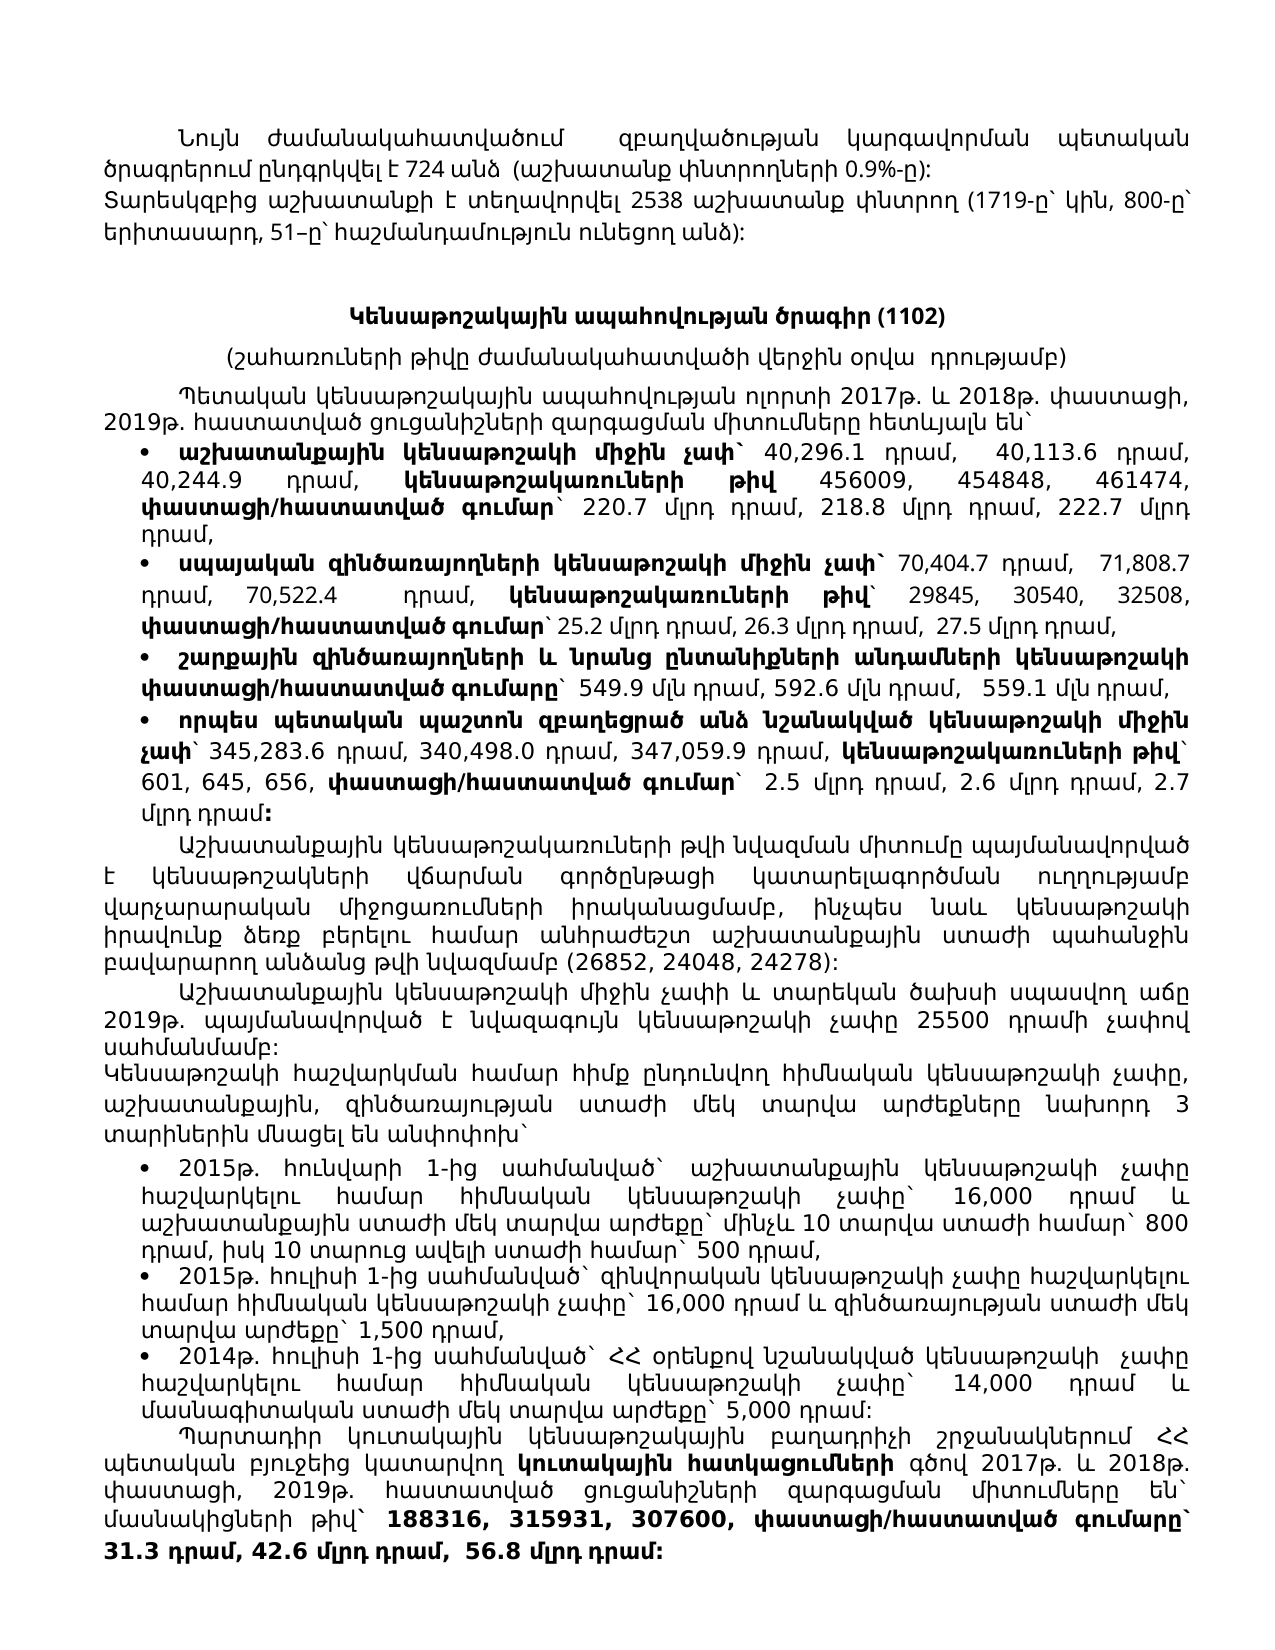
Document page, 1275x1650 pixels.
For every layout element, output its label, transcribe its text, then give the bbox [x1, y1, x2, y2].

list աշխատանքային կենսաթոշակի միջին չափ` 40,296.1 դրամ, 40,113.6 դրամ, 40,244.9 դրամ, կենսաթոշակառուների թիվ 456009, 454848, 461474, փաստացի/հաստատված գումար` 220.7 մլրդ դրամ, 218.8 մլրդ դրամ, 222.7 մլրդ դրամ, [141, 436, 1191, 547]
text Աշխատանքային կենսաթոշակառուների թվի նվազման միտումը պայմանավորված է կենսաթոշակների վճարման գործընթացի կատարելագործման ուղղությամբ վարչարարական միջոցառումների իրականացմամբ, ինչպես նաև կենսաթոշակի իրավունք ձեռք բերելու համար անհրաժեշտ աշխատանքային ստաժի պահանջին բավարարող անձանց թվի նվազմամբ (26852, 24048, 24278): [103, 829, 1191, 976]
text Տարեսկզբից աշխատանքի է տեղավորվել 2538 աշխատանք փնտրող (1719-ը` կին, 800-ը՝ երիտասարդ, 51–ը՝ հաշմանդամություն ունեցող անձ): [103, 184, 1191, 247]
list որպես պետական պաշտոն զբաղեցրած անձ նշանակված կենսաթոշակի միջին չափ` 345,283.6 դրամ, 340,498.0 դրամ, 347,059.9 դրամ, կենսաթոշակառուների թիվ` 601, 645, 656, փաստացի/հաստատված գումար` 2.5 մլրդ դրամ, 2.6 մլրդ դրամ, 2.7 մլրդ դրամ: [141, 704, 1191, 829]
list սպայական զինծառայողների կենսաթոշակի միջին չափ` 70,404.7 դրամ, 71,808.7 դրամ, 70,522.4 դրամ, կենսաթոշակառուների թիվ` 29845, 30540, 32508, փաստացի/հաստատված գումար` 25.2 մլրդ դրամ, 26.3 մլրդ դրամ, 27.5 մլրդ դրամ, [141, 547, 1191, 641]
text Նույն ժամանակահատվածում զբաղվածության կարգավորման պետական ծրագրերում ընդգրկվել է 724 անձ (աշխատանք փնտրողների 0.9%-ը): [103, 122, 1191, 184]
text Կենսաթոշակի հաշվարկման համար հիմք ընդունվող հիմնական կենսաթոշակի չափը, աշխատանքային, զինծառայության ստաժի մեկ տարվա արժեքները նախորդ 3 տարիներին մնացել են անփոփոխ` [103, 1060, 1191, 1148]
list շարքային զինծառայողների և նրանց ընտանիքների անդամների կենսաթոշակի փաստացի/հաստատված գումարը` 549.9 մլն դրամ, 592.6 մլն դրամ, 559.1 մլն դրամ, [141, 641, 1191, 704]
list 2015թ. հուլիսի 1-ից սահմանված` զինվորական կենսաթոշակի չափը հաշվարկելու համար հիմնական կենսաթոշակի չափը` 16,000 դրամ և զինծառայության ստաժի մեկ տարվա արժեքը` 1,500 դրամ, [141, 1263, 1191, 1343]
list 2014թ. հուլիսի 1-ից սահմանված` ՀՀ օրենքով նշանակված կենսաթոշակի չափը հաշվարկելու համար հիմնական կենսաթոշակի չափը` 14,000 դրամ և մասնագիտական ստաժի մեկ տարվա արժեքը` 5,000 դրամ: [141, 1343, 1191, 1423]
text Պարտադիր կուտակային կենսաթոշակային բաղադրիչի շրջանակներում ՀՀ պետական բյուջեից կատարվող կուտակային հատկացումների գծով 2017թ. և 2018թ. փաստացի, 2019թ. հաստատված ցուցանիշների զարգացման միտումները են` մասնակիցների թիվ` 188316, 315931, 307600, փաստացի/հաստատված գումարը` 31.3 դրամ, 42.6 մլրդ դրամ, 56.8 մլրդ դրամ: [103, 1423, 1191, 1566]
text Աշխատանքային կենսաթոշակի միջին չափի և տարեկան ծախսի սպասվող աճը 2019թ. պայմանավորված է նվազագույն կենսաթոշակի չափը 25500 դրամի չափով սահմանմամբ: [103, 976, 1191, 1060]
text Պետական կենսաթոշակային ապահովության ոլորտի 2017թ. և 2018թ. փաստացի, 2019թ. հաստատված ցուցանիշների զարգացման միտումները հետևյալն են` [103, 383, 1191, 436]
list 2015թ. հունվարի 1-ից սահմանված` աշխատանքային կենսաթոշակի չափը հաշվարկելու համար հիմնական կենսաթոշակի չափը` 16,000 դրամ և աշխատանքային ստաժի մեկ տարվա արժեքը` մինչև 10 տարվա ստաժի համար` 800 դրամ, իսկ 10 տարուց ավելի ստաժի համար` 500 դրամ, [141, 1152, 1191, 1263]
text (շահառուների թիվը ժամանակահատվածի վերջին օրվա դրությամբ) [103, 344, 1191, 370]
text Կենսաթոշակային ապահովության ծրագիր (1102) [103, 300, 1191, 331]
